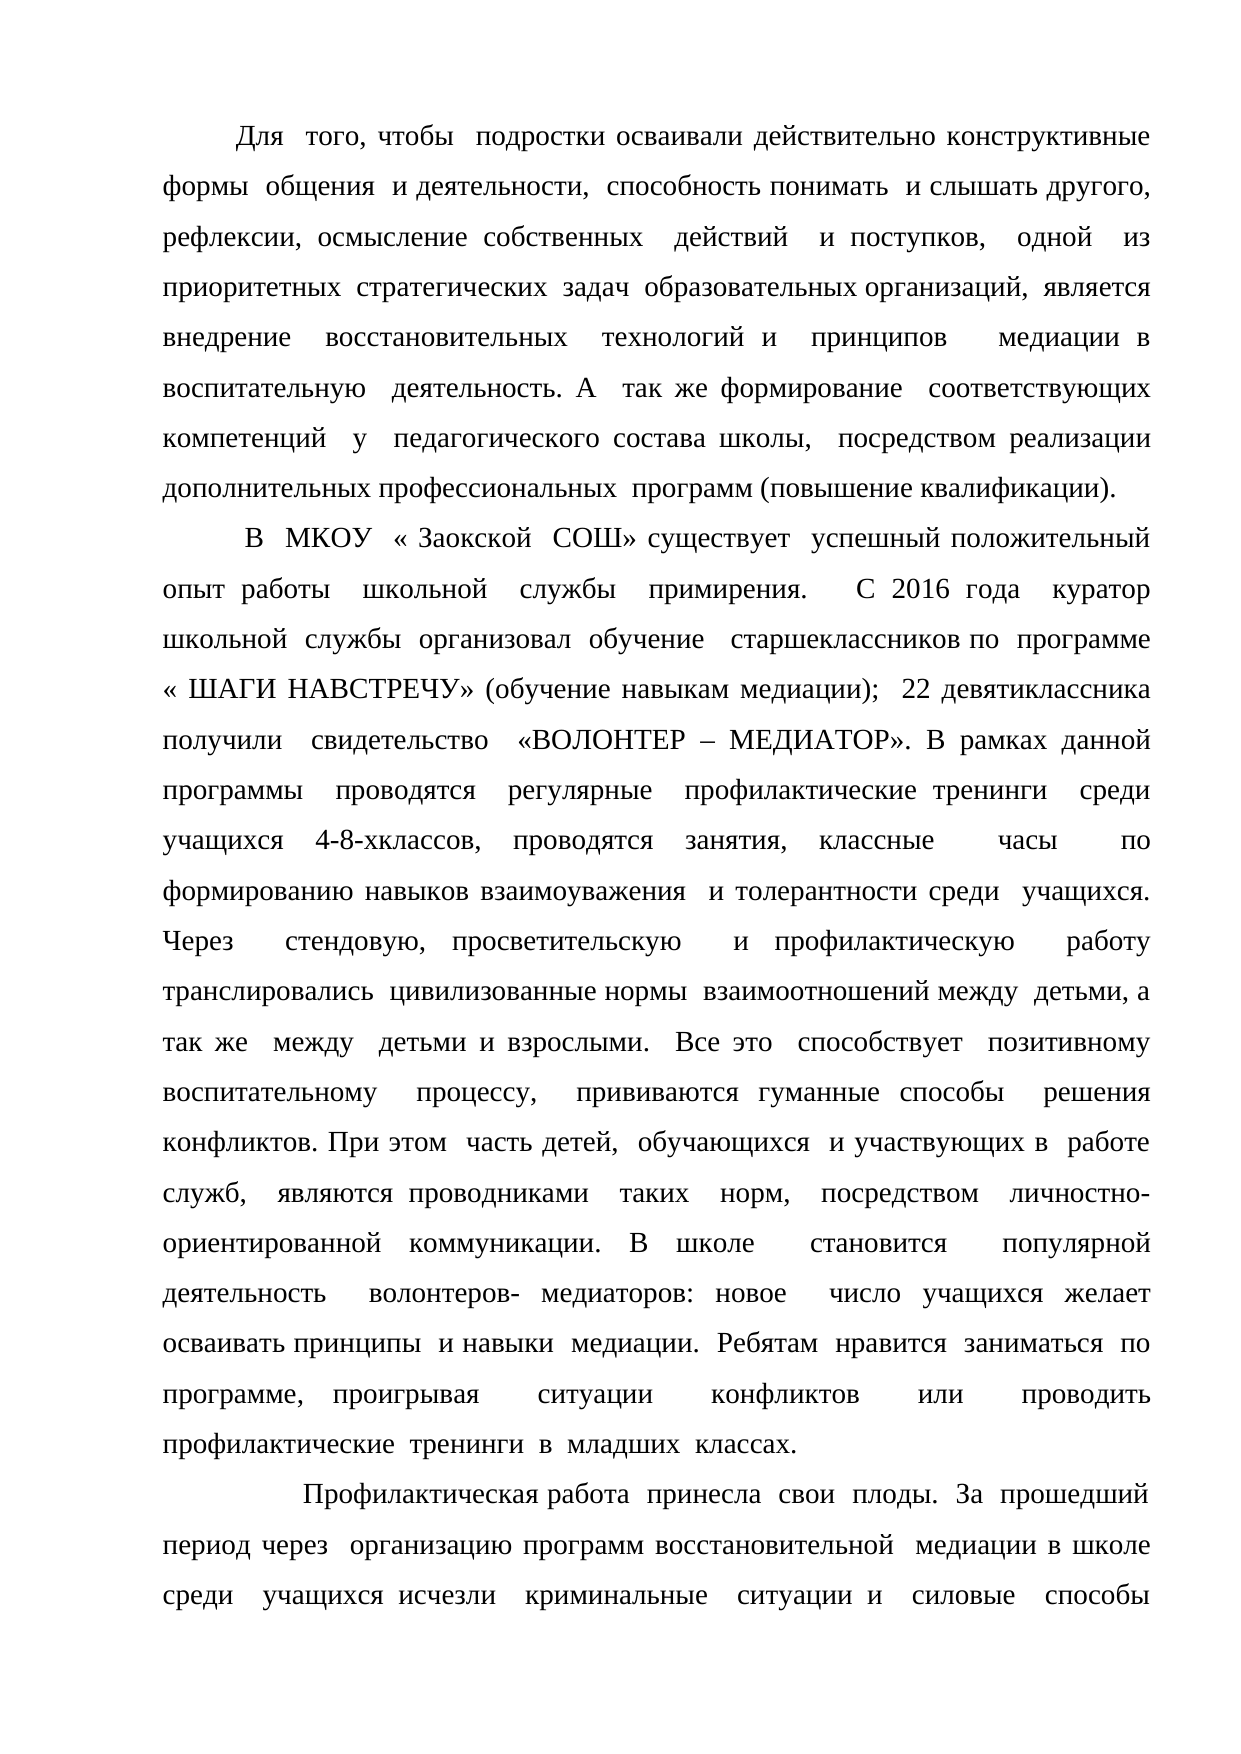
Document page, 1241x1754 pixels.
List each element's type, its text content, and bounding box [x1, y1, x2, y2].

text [162, 1477, 1152, 1611]
text Для того, чтобы подростки осваивали действительно конструктивные формы общения и деятельности, способность понимать и слышать другого, рефлексии, осмысление собственных действий и поступков, одной из приоритетных стратегических задач образовательных организаций, является внедрение восстановительных технологий и принципов медиации в воспитательную деятельность. А так же формирование соответствующих компетенций у педагогического состава школы, посредством реализации дополнительных профессиональных программ (повышение квалификации). [162, 118, 1152, 504]
text В МКОУ « Заокской СОШ» существует успешный положительный опыт работы школьной службы примирения. С 2016 года куратор школьной службы организовал обучение старшеклассников по программе « ШАГИ НАВСТРЕЧУ» (обучение навыкам медиации); 22 девятиклассника получили свидетельство «ВОЛОНТЕР – МЕДИАТОР». В рамках данной программы проводятся регулярные профилактические тренинги среди учащихся 4-8-хклассов, проводятся занятия, классные часы по формированию навыков взаимоуважения и толерантности среди учащихся. Через стендовую, просветительскую и профилактическую работу транслировались цивилизованные нормы взаимоотношений между детьми, а так же между детьми и взрослыми. Все это способствует позитивному воспитательному процессу, прививаются гуманные способы решения конфликтов. При этом часть детей, обучающихся и участвующих в работе служб, являются проводниками таких норм, посредством личностно- ориентированной коммуникации. В школе становится популярной деятельность волонтеров- медиаторов: новое число учащихся желает осваивать принципы и навыки медиации. Ребятам нравится заниматься по программе, проигрывая ситуации конфликтов или проводить профилактические тренинги в младших классах. [162, 521, 1152, 1460]
